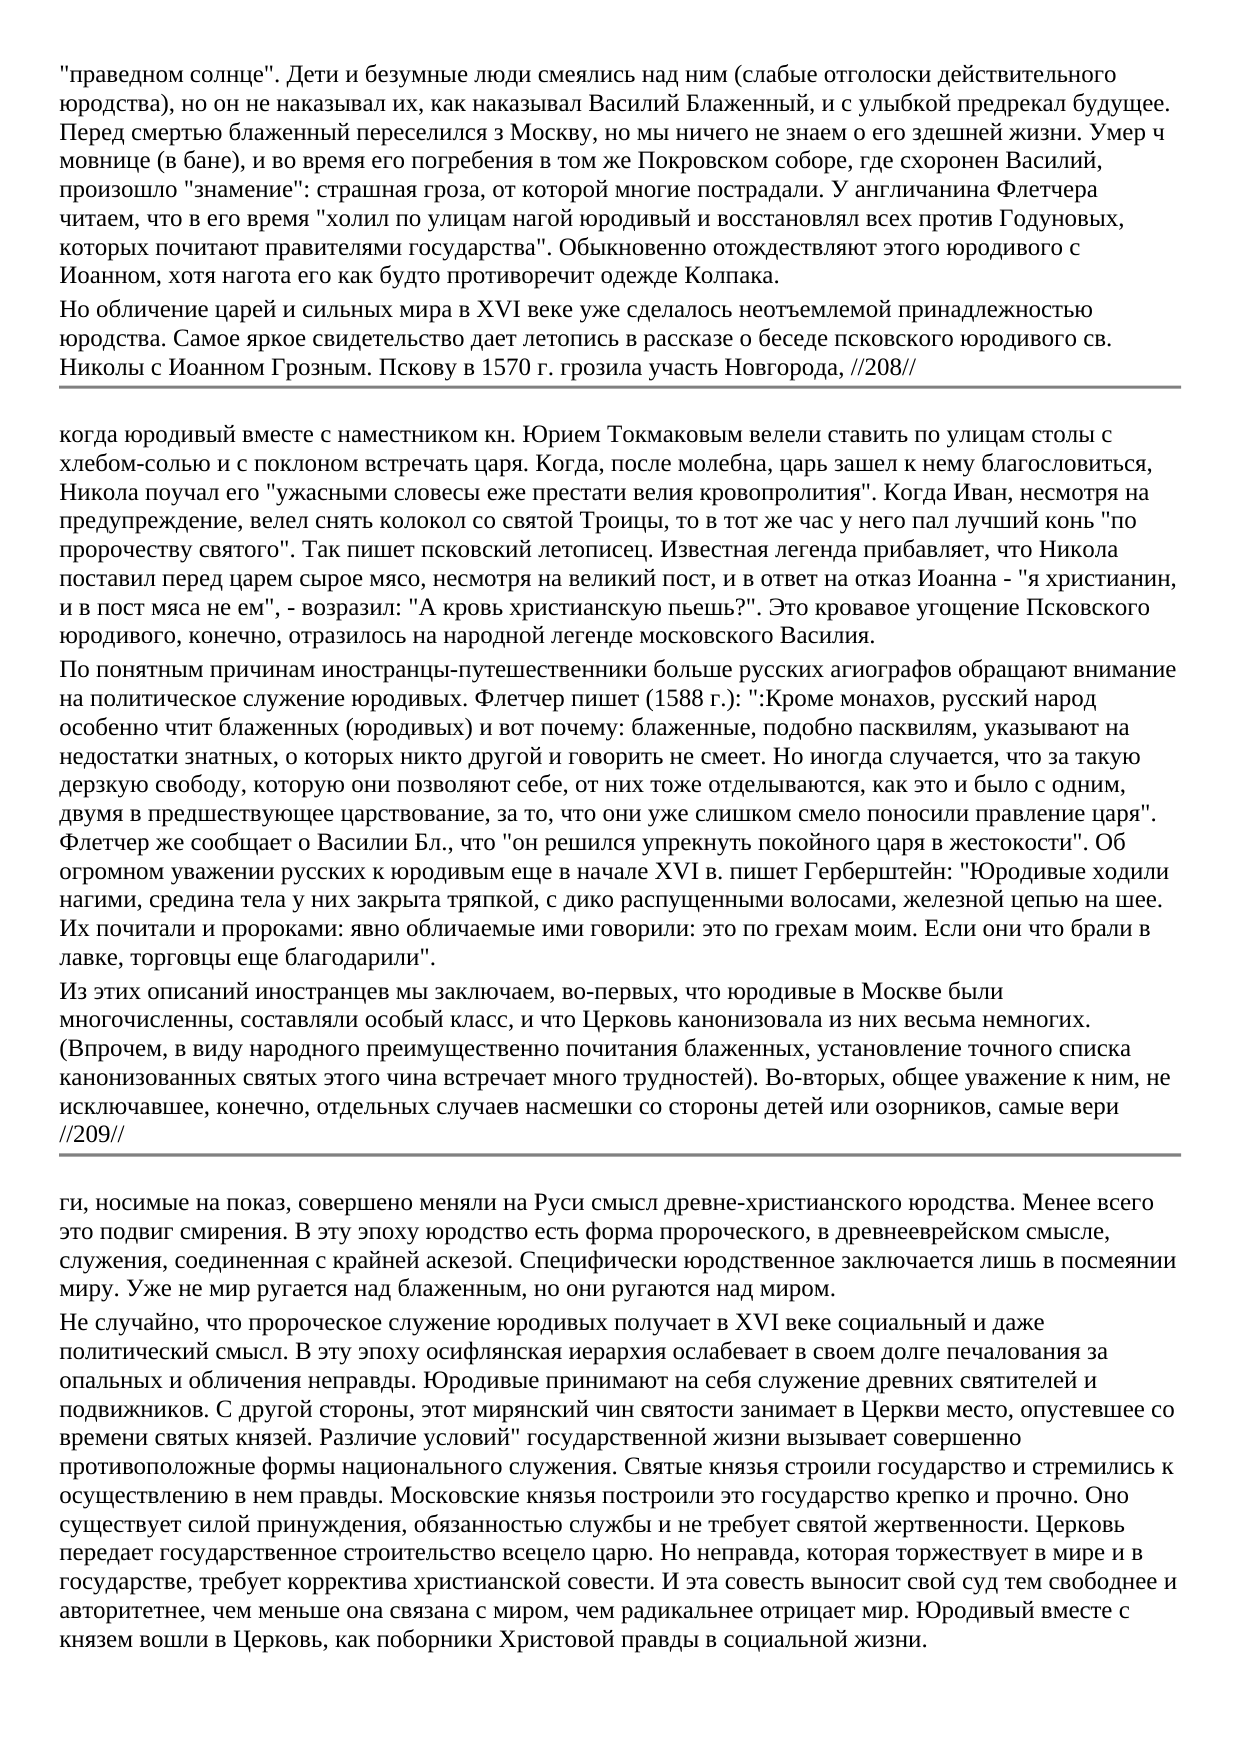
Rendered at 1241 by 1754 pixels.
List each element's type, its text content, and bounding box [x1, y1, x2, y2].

text ги, носимые на показ, совершено меняли на Руси смысл древне-христианского юродства. Менее всего это подвиг смирения. В эту эпоху юродство есть форма пророческого, в древнееврейском смысле, служения, соединенная с крайней аскезой. Специфически юродственное заключается лишь в посмеянии миру. Уже не мир ругается над блаженным, но они ругаются над миром. [59, 1187, 1181, 1302]
text По понятным причинам иностранцы-путешественники больше русских агиографов обращают внимание на политическое служение юродивых. Флетчер пишет (1588 г.): ":Кроме монахов, русский народ особенно чтит блаженных (юродивых) и вот почему: блаженные, подобно пасквилям, указывают на недостатки знатных, о которых никто другой и говорить не смеет. Но иногда случается, что за такую дерзкую свободу, которую они позволяют себе, от них тоже отделываются, как это и было с одним, двумя в предшествующее царствование, за то, что они уже слишком смело поносили правление царя". Флетчер же сообщает о Василии Бл., что "он решился упрекнуть покойного царя в жестокости". Об огромном уважении русских к юродивым еще в начале XVI в. пишет Герберштейн: "Юродивые ходили нагими, средина тела у них закрыта тряпкой, с дико распущенными волосами, железной цепью на шее. Их почитали и пророками: явно обличаемые ими говорили: это по грехам моим. Если они что брали в лавке, торговцы еще благодарили". [59, 654, 1181, 971]
text Но обличение царей и сильных мира в XVI веке уже сделалось неотъемлемой принадлежностью юродства. Самое яркое свидетельство дает летопись в рассказе о беседе псковского юродивого св. Николы с Иоанном Грозным. Пскову в 1570 г. грозила участь Новгорода, //208// [59, 294, 1181, 380]
text Из этих описаний иностранцев мы заключаем, во-первых, что юродивые в Москве были многочисленны, составляли особый класс, и что Церковь канонизовала из них весьма немногих. (Впрочем, в виду народного преимущественно почитания блаженных, установление точного списка канонизованных святых этого чина встречает много трудностей). Во-вторых, общее уважение к ним, не исключавшее, конечно, отдельных случаев насмешки со стороны детей или озорников, самые вери //209// [59, 976, 1181, 1148]
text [59, 59, 1181, 289]
text когда юродивый вместе с наместником кн. Юрием Токмаковым велели ставить по улицам столы с хлебом-солью и с поклоном встречать царя. Когда, после молебна, царь зашел к нему благословиться, Никола поучал его "ужасными словесы еже престати велия кровопролития". Когда Иван, несмотря на предупреждение, велел снять колокол со святой Троицы, то в тот же час у него пал лучший конь "по пророчеству святого". Так пишет псковский летописец. Известная легенда прибавляет, что Никола поставил перед царем сырое мясо, несмотря на великий пост, и в ответ на отказ Иоанна - "я христианин, и в пост мяса не ем", - возразил: "А кровь христианскую пьешь?". Это кровавое угощение Псковского юродивого, конечно, отразилось на народной легенде московского Василия. [59, 419, 1181, 649]
text Не случайно, что пророческое служение юродивых получает в XVI веке социальный и даже политический смысл. В эту эпоху осифлянская иерархия ослабевает в своем долге печалования за опальных и обличения неправды. Юродивые принимают на себя служение древних святителей и подвижников. С другой стороны, этот мирянский чин святости занимает в Церкви место, опустевшее со времени святых князей. Различие условий" государственной жизни вызывает совершенно противоположные формы национального служения. Святые князья строили государство и стремились к осуществлению в нем правды. Московские князья построили это государство крепко и прочно. Оно существует силой принуждения, обязанностью службы и не требует святой жертвенности. Церковь передает государственное строительство всецело царю. Но неправда, которая торжествует в мире и в государстве, требует корректива христианской совести. И эта совесть выносит свой суд тем свободнее и авторитетнее, чем меньше она связана с миром, чем радикальнее отрицает мир. Юродивый вместе с князем вошли в Церковь, как поборники Христовой правды в социальной жизни. [59, 1307, 1181, 1652]
